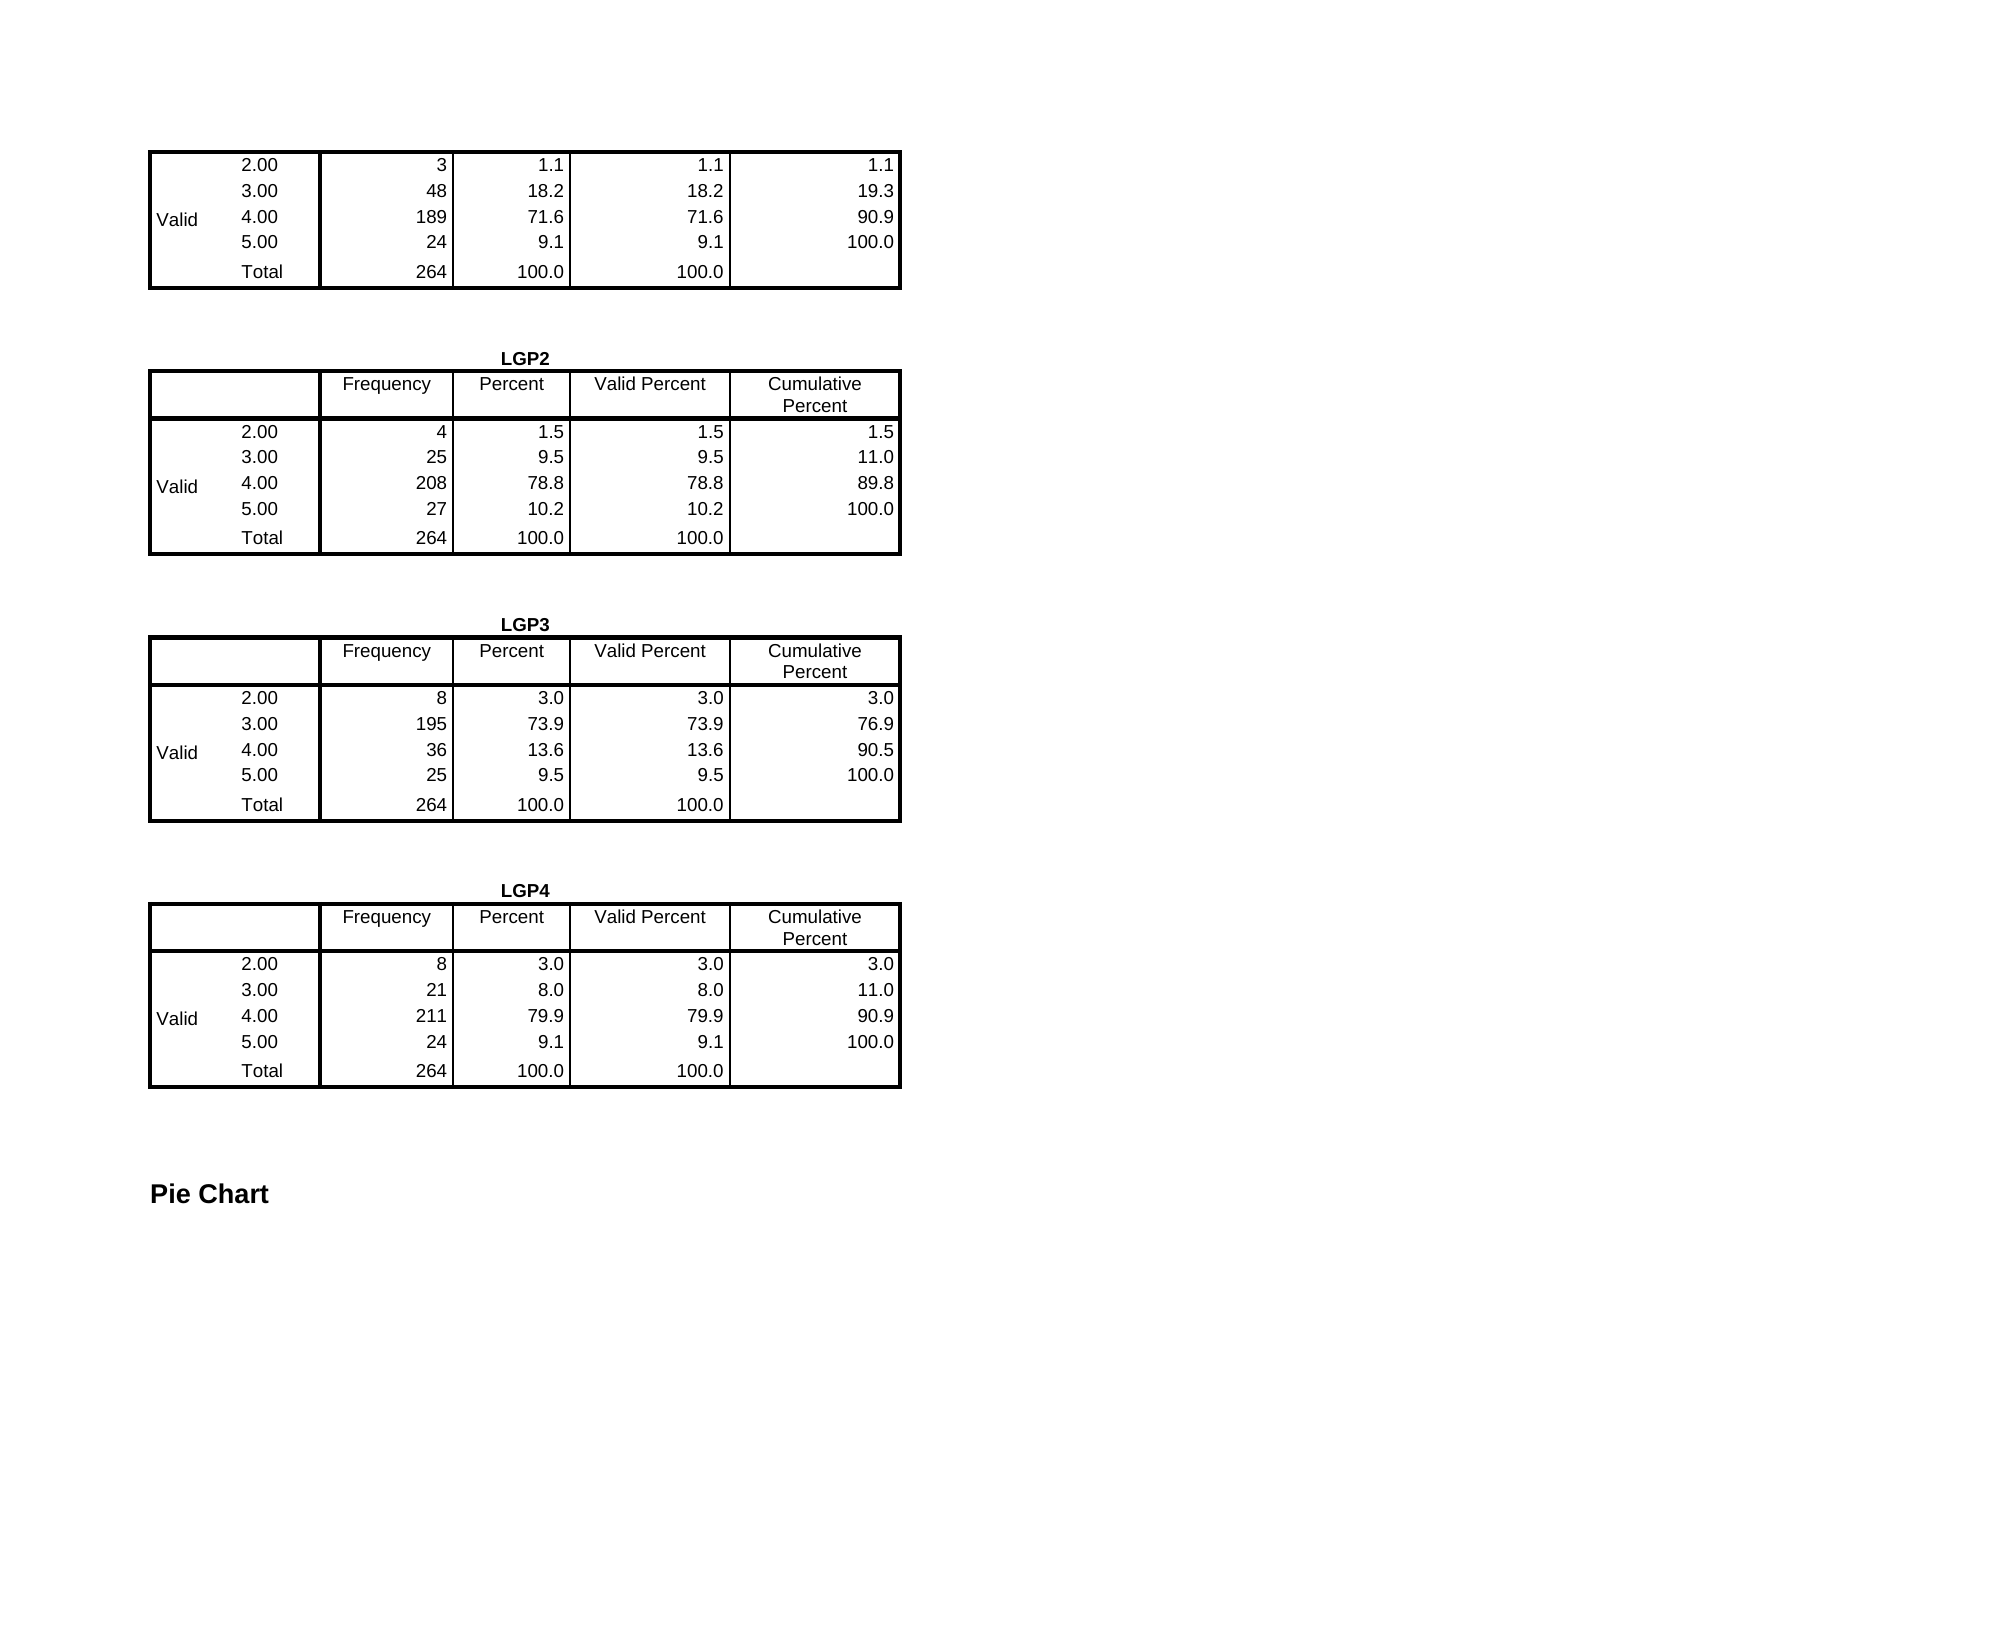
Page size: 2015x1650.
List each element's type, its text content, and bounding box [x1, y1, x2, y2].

table_cell 8 [322, 687, 452, 708]
table_cell 100.0 [454, 1052, 569, 1085]
table_cell Valid [152, 687, 235, 818]
table_cell [152, 640, 318, 683]
table_cell Frequency [322, 373, 452, 416]
table_cell [152, 373, 318, 416]
table_cell 3.00 [235, 176, 318, 201]
table_cell 100.0 [731, 760, 898, 786]
table_cell 100.0 [731, 227, 898, 253]
table_header LGP2 [150, 348, 900, 369]
table_cell 24 [322, 227, 452, 253]
table_cell Valid [152, 154, 235, 286]
table_cell 3.0 [731, 687, 898, 708]
table_cell 5.00 [235, 1026, 318, 1052]
table_cell 90.9 [731, 201, 898, 227]
table_cell 13.6 [454, 734, 569, 760]
table_cell Cumulative Percent [731, 373, 898, 416]
table_cell 4.00 [235, 734, 318, 760]
table_cell 264 [322, 253, 452, 286]
table_cell 4.00 [235, 468, 318, 493]
table_cell 100.0 [731, 494, 898, 519]
table_header LGP4 [150, 880, 900, 902]
table_cell 9.5 [571, 442, 729, 468]
table_cell 100.0 [454, 253, 569, 286]
table_header LGP3 [150, 614, 900, 635]
table_cell 79.9 [454, 1001, 569, 1026]
table_cell [152, 906, 318, 949]
table_cell 1.1 [571, 154, 729, 176]
table_cell 3.0 [571, 687, 729, 708]
table_cell Frequency [322, 906, 452, 949]
table_cell 24 [322, 1026, 452, 1052]
table_cell Percent [454, 373, 569, 416]
table_cell 25 [322, 760, 452, 786]
table_cell 10.2 [571, 494, 729, 519]
table_cell Total [235, 519, 318, 552]
table_cell Valid Percent [571, 373, 729, 416]
table_cell 100.0 [571, 519, 729, 552]
table_cell 189 [322, 201, 452, 227]
table_cell 3.0 [454, 687, 569, 708]
table_cell 100.0 [731, 1026, 898, 1052]
table_cell 36 [322, 734, 452, 760]
table_cell Valid Percent [571, 906, 729, 949]
table_cell 4.00 [235, 1001, 318, 1026]
table_cell Total [235, 1052, 318, 1085]
table_cell 90.5 [731, 734, 898, 760]
table_cell 89.8 [731, 468, 898, 493]
text Pie Chart [150, 1178, 1864, 1209]
table_cell 11.0 [731, 975, 898, 1001]
table_cell 4 [322, 421, 452, 442]
table_cell 3.0 [571, 953, 729, 975]
table_cell 9.1 [571, 1026, 729, 1052]
table_cell 18.2 [454, 176, 569, 201]
table_cell 4.00 [235, 201, 318, 227]
table_cell 8.0 [454, 975, 569, 1001]
table_cell Percent [454, 640, 569, 683]
table_cell Valid [152, 421, 235, 552]
table_cell 90.9 [731, 1001, 898, 1026]
table_cell 1.5 [454, 421, 569, 442]
table_cell [731, 1052, 898, 1085]
table_cell 78.8 [571, 468, 729, 493]
table_cell 21 [322, 975, 452, 1001]
table_cell Valid [152, 953, 235, 1085]
table_cell 2.00 [235, 154, 318, 176]
table_cell 9.1 [454, 227, 569, 253]
table_cell 2.00 [235, 421, 318, 442]
table_cell [731, 519, 898, 552]
table_cell 208 [322, 468, 452, 493]
table_cell 71.6 [454, 201, 569, 227]
table_cell 78.8 [454, 468, 569, 493]
table_cell 10.2 [454, 494, 569, 519]
table_cell 3 [322, 154, 452, 176]
table_cell 9.5 [454, 442, 569, 468]
table_cell [731, 253, 898, 286]
table_cell 3.0 [454, 953, 569, 975]
table_cell 9.5 [571, 760, 729, 786]
table_cell Cumulative Percent [731, 640, 898, 683]
table_cell Percent [454, 906, 569, 949]
table_cell 76.9 [731, 709, 898, 734]
table_cell 264 [322, 786, 452, 818]
table_cell 25 [322, 442, 452, 468]
table_cell 1.1 [731, 154, 898, 176]
table_cell 79.9 [571, 1001, 729, 1026]
table_cell 18.2 [571, 176, 729, 201]
table_cell 73.9 [571, 709, 729, 734]
table_cell 3.00 [235, 709, 318, 734]
table_cell 3.00 [235, 442, 318, 468]
table_cell 1.5 [571, 421, 729, 442]
table_cell 3.0 [731, 953, 898, 975]
table_cell 211 [322, 1001, 452, 1026]
table_cell Valid Percent [571, 640, 729, 683]
table_cell 100.0 [571, 253, 729, 286]
table_cell 264 [322, 519, 452, 552]
table_cell 8 [322, 953, 452, 975]
table_cell 27 [322, 494, 452, 519]
table_cell 9.5 [454, 760, 569, 786]
table_cell 1.5 [731, 421, 898, 442]
table_cell Total [235, 786, 318, 818]
table_cell Frequency [322, 640, 452, 683]
table_cell 71.6 [571, 201, 729, 227]
table_cell 100.0 [571, 786, 729, 818]
table_cell 48 [322, 176, 452, 201]
table_cell 5.00 [235, 227, 318, 253]
table_cell 73.9 [454, 709, 569, 734]
table_cell [731, 786, 898, 818]
table_cell 11.0 [731, 442, 898, 468]
table_cell Total [235, 253, 318, 286]
table_cell 9.1 [571, 227, 729, 253]
table_cell 2.00 [235, 687, 318, 708]
table_cell 3.00 [235, 975, 318, 1001]
table_cell 9.1 [454, 1026, 569, 1052]
table_cell 8.0 [571, 975, 729, 1001]
table_cell Cumulative Percent [731, 906, 898, 949]
table_cell 1.1 [454, 154, 569, 176]
table_cell 100.0 [571, 1052, 729, 1085]
table_cell 19.3 [731, 176, 898, 201]
table_cell 100.0 [454, 786, 569, 818]
table_cell 5.00 [235, 494, 318, 519]
table_cell 100.0 [454, 519, 569, 552]
table_cell 13.6 [571, 734, 729, 760]
table_cell 5.00 [235, 760, 318, 786]
table_cell 264 [322, 1052, 452, 1085]
table_cell 2.00 [235, 953, 318, 975]
table_cell 195 [322, 709, 452, 734]
